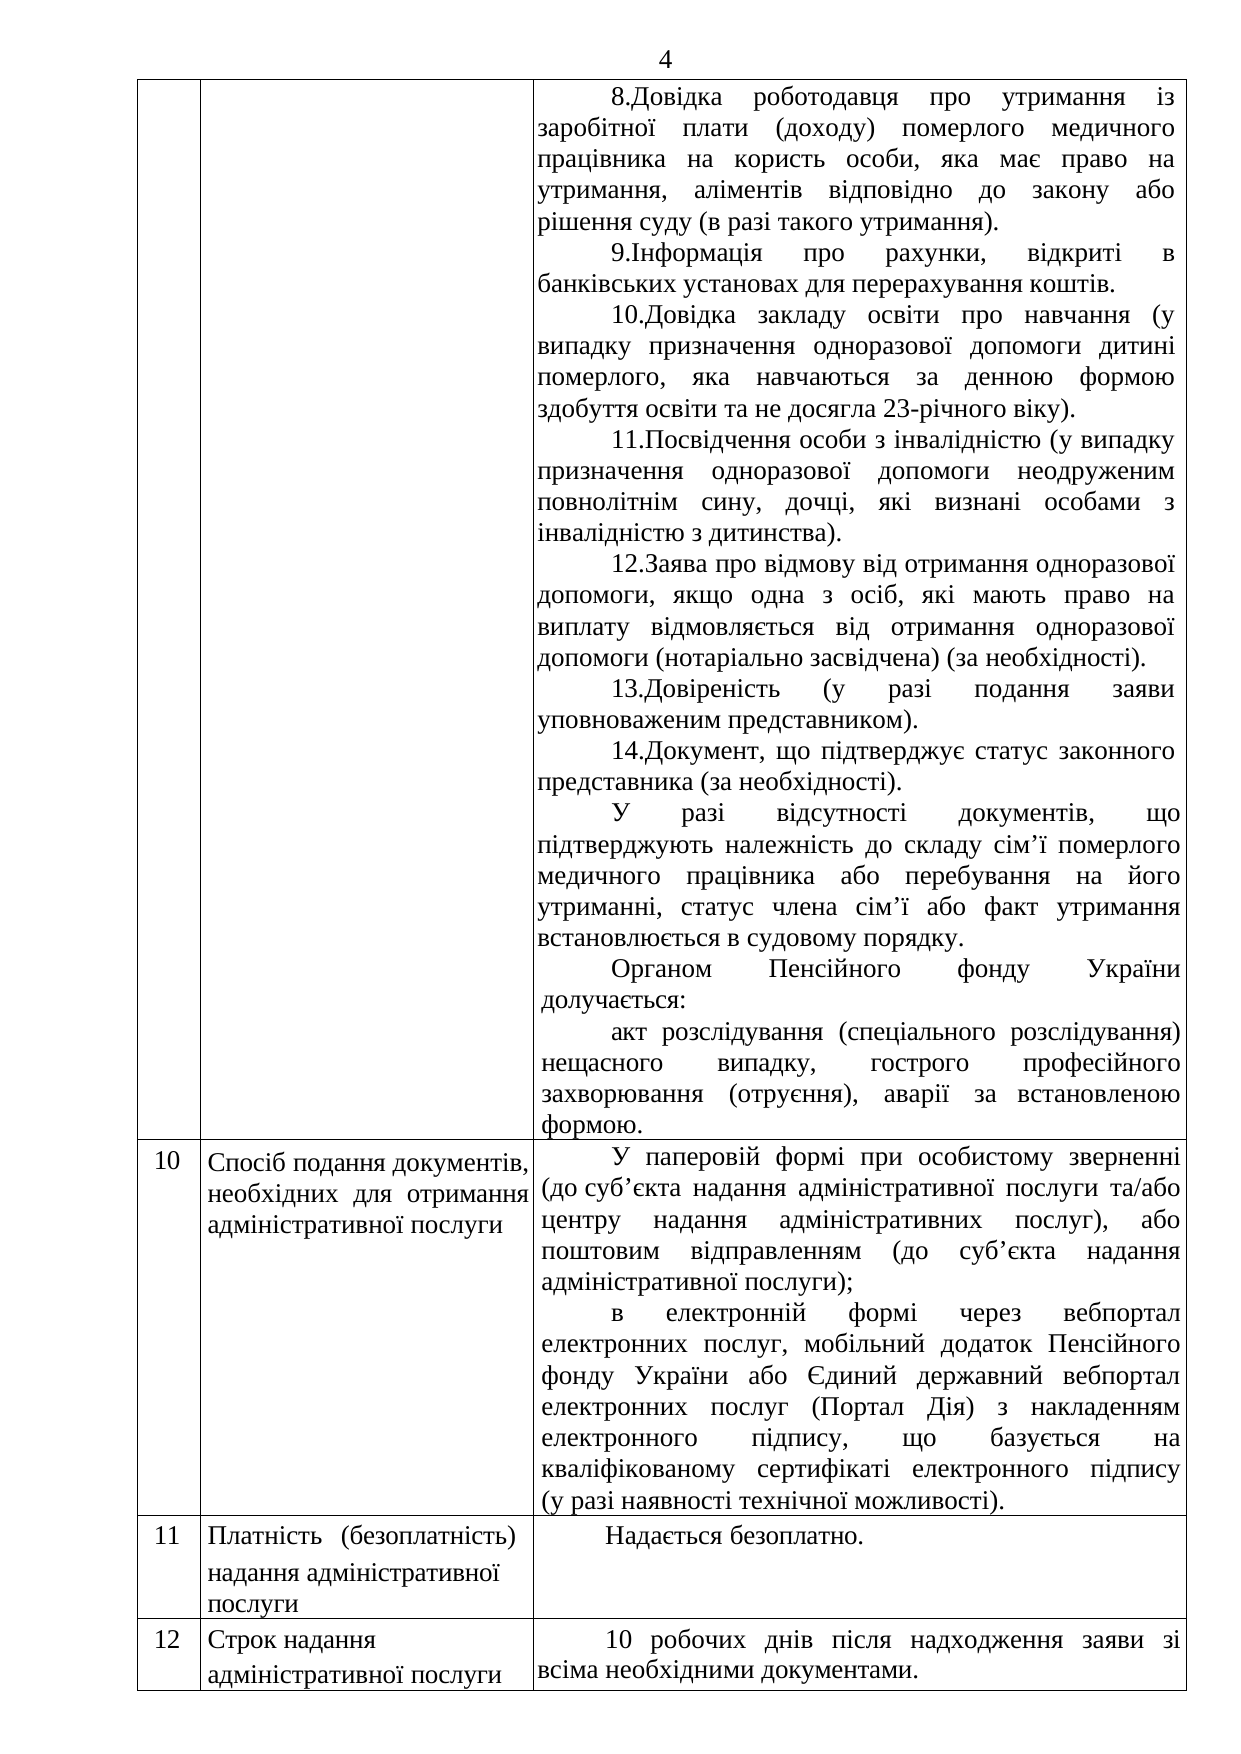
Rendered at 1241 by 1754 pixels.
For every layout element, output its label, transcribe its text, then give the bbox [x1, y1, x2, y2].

table_cell Строк надання адміністративної послуги [201, 1619, 533, 1690]
table_cell Платність (безоплатність) надання адміністративної послуги [201, 1516, 533, 1618]
table_cell 10 робочих днів після надходження заяви зі всіма необхідними документами. [534, 1619, 1186, 1690]
table_cell 11 [138, 1516, 200, 1618]
table_cell 12 [138, 1619, 200, 1690]
table_cell Надається безоплатно. [534, 1516, 1186, 1618]
table_cell У паперовій формі при особистому зверненні (до суб’єкта надання адміністративної послуги та/або центру надання адміністративних послуг), або поштовим відправленням (до суб’єкта надання адміністративної послуги); в електронній формі через вебпортал електронних послуг, мобільний додаток Пенсійного фонду України або Єдиний державний вебпортал електронних послуг (Портал Дія) з накладенням електронного підпису, що базується на кваліфікованому сертифікаті електронного підпису (у разі наявності технічної можливості). [534, 1140, 1186, 1515]
table_cell Спосіб подання документів, необхідних для отримання адміністративної послуги [201, 1140, 533, 1515]
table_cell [201, 80, 533, 1139]
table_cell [534, 80, 1186, 1139]
table_cell 10 [138, 1140, 200, 1515]
table_cell 9 [138, 80, 200, 1139]
